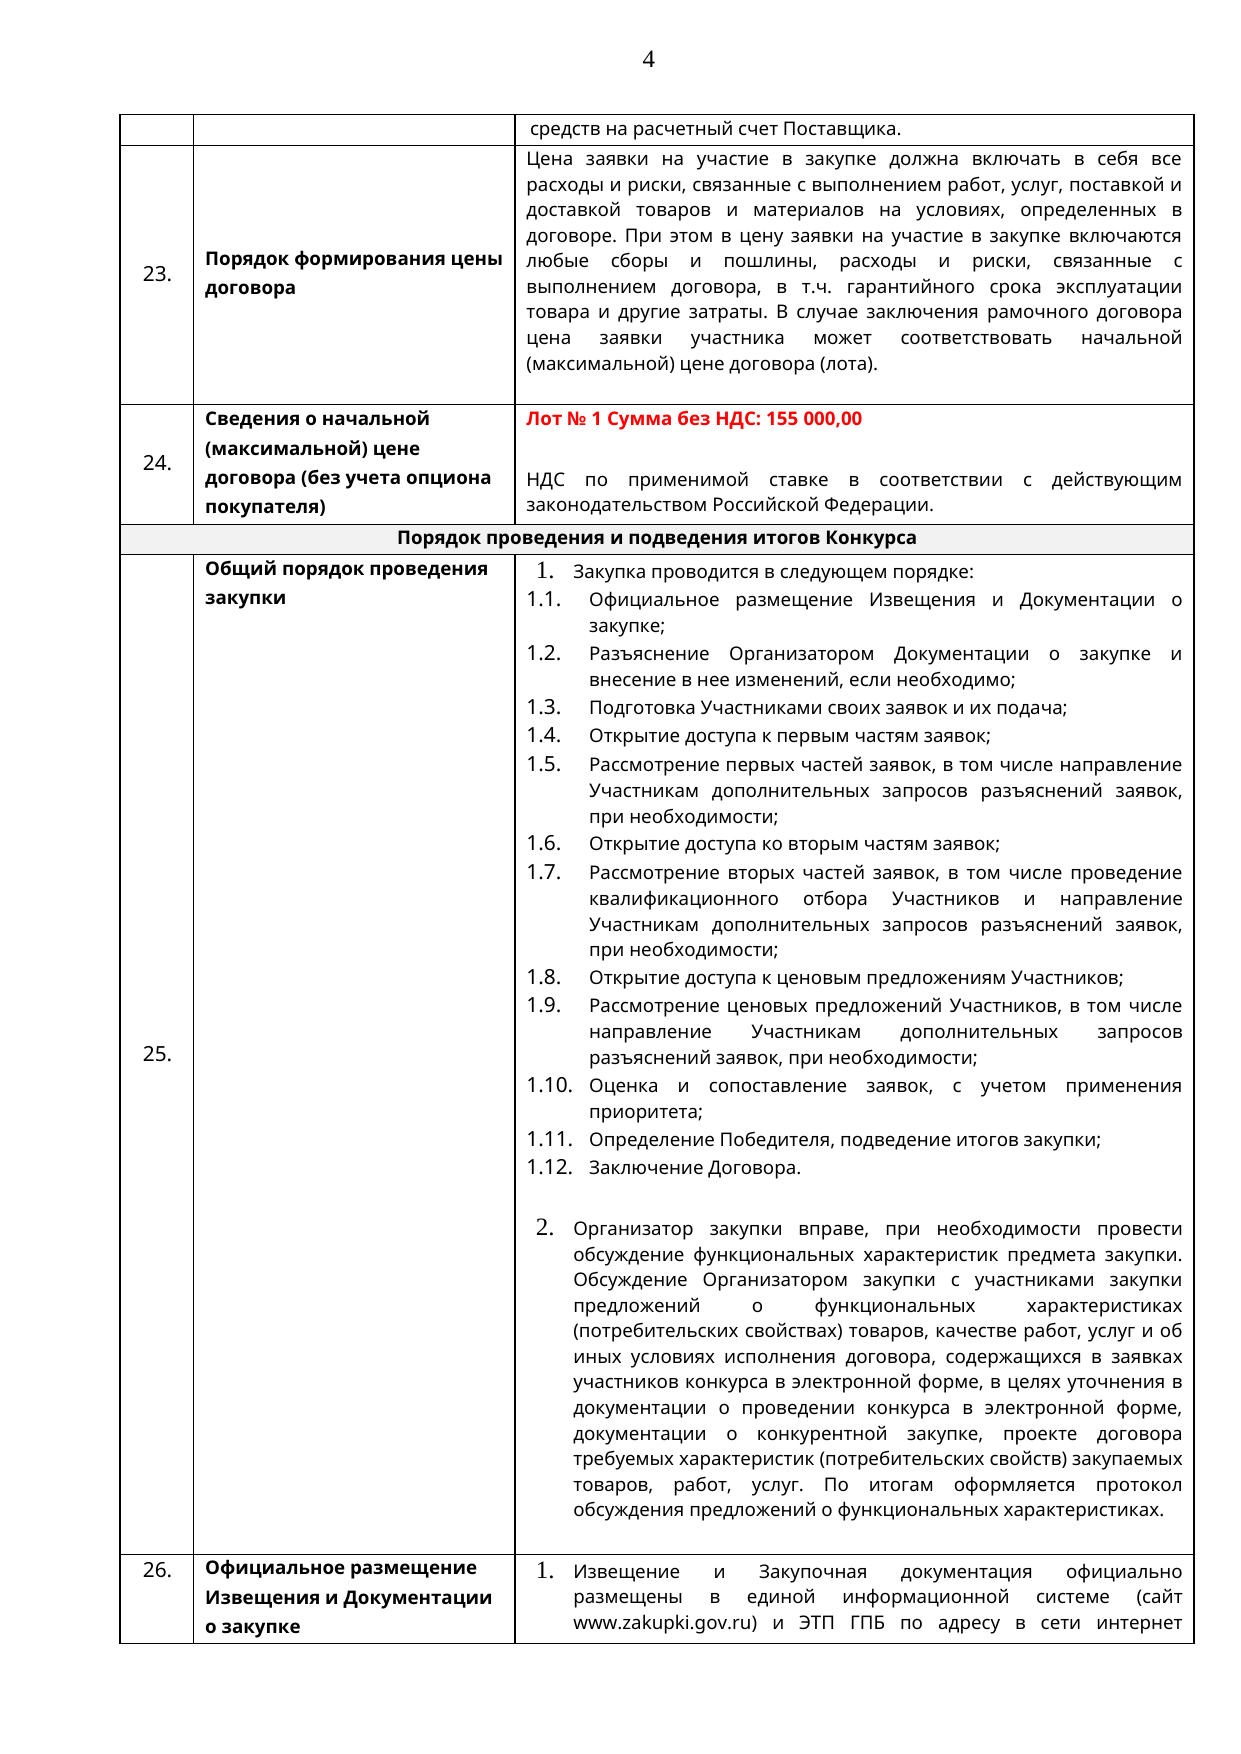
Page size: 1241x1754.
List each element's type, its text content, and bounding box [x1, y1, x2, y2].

table_cell [121, 405, 193, 523]
table_cell [121, 146, 193, 404]
table_cell [121, 555, 193, 1554]
table_cell Лот № 1 Сумма без НДС: 155 000,00 НДС по применимой ставке в соответствии с действующим законодательством Российской Федерации. [516, 405, 1193, 523]
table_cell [516, 1555, 1193, 1643]
table_cell Порядок проведения и подведения итогов Конкурса [121, 525, 1193, 554]
table_cell Общий порядок проведения закупки [194, 555, 514, 1554]
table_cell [194, 1555, 514, 1643]
table_cell [121, 115, 193, 145]
table_cell Цена заявки на участие в закупке должна включать в себя все расходы и риски, связанные с выполнением работ, услуг, поставкой и доставкой товаров и материалов на условиях, определенных в договоре. При этом в цену заявки на участие в закупке включаются любые сборы и пошлины, расходы и риски, связанные с выполнением договора, в т.ч. гарантийного срока эксплуатации товара и другие затраты. В случае заключения рамочного договора цена заявки участника может соответствовать начальной (максимальной) цене договора (лота). [516, 146, 1193, 404]
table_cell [516, 115, 1193, 145]
table_cell Сведения о начальной (максимальной) цене договора (без учета опциона покупателя) [194, 405, 514, 523]
table_cell Порядок формирования цены договора [194, 146, 514, 404]
table_cell Закупка проводится в следующем порядке: Официальное размещение Извещения и Документации о закупке; Разъяснение Организатором Документации о закупке и внесение в нее изменений, если необходимо; Подготовка Участниками своих заявок и их подача; Открытие доступа к первым частям заявок; Рассмотрение первых частей заявок, в том числе направление Участникам дополнительных запросов разъяснений заявок, при необходимости; Открытие доступа ко вторым частям заявок; Рассмотрение вторых частей заявок, в том числе проведение квалификационного отбора Участников и направление Участникам дополнительных запросов разъяснений заявок, при необходимости; Открытие доступа к ценовым предложениям Участников; Рассмотрение ценовых предложений Участников, в том числе направление Участникам дополнительных запросов разъяснений заявок, при необходимости; Оценка и сопоставление заявок, с учетом применения приоритета; Определение Победителя, подведение итогов закупки; Заключение Договора. Организатор закупки вправе, при необходимости провести обсуждение функциональных характеристик предмета закупки. Обсуждение Организатором закупки с участниками закупки предложений о функциональных характеристиках (потребительских свойствах) товаров, качестве работ, услуг и об иных условиях исполнения договора, содержащихся в заявках участников конкурса в электронной форме, в целях уточнения в документации о проведении конкурса в электронной форме, документации о конкурентной закупке, проекте договора требуемых характеристик (потребительских свойств) закупаемых товаров, работ, услуг. По итогам оформляется протокол обсуждения предложений о функциональных характеристиках. [516, 555, 1193, 1554]
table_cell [194, 115, 514, 145]
table_cell [121, 1555, 193, 1643]
